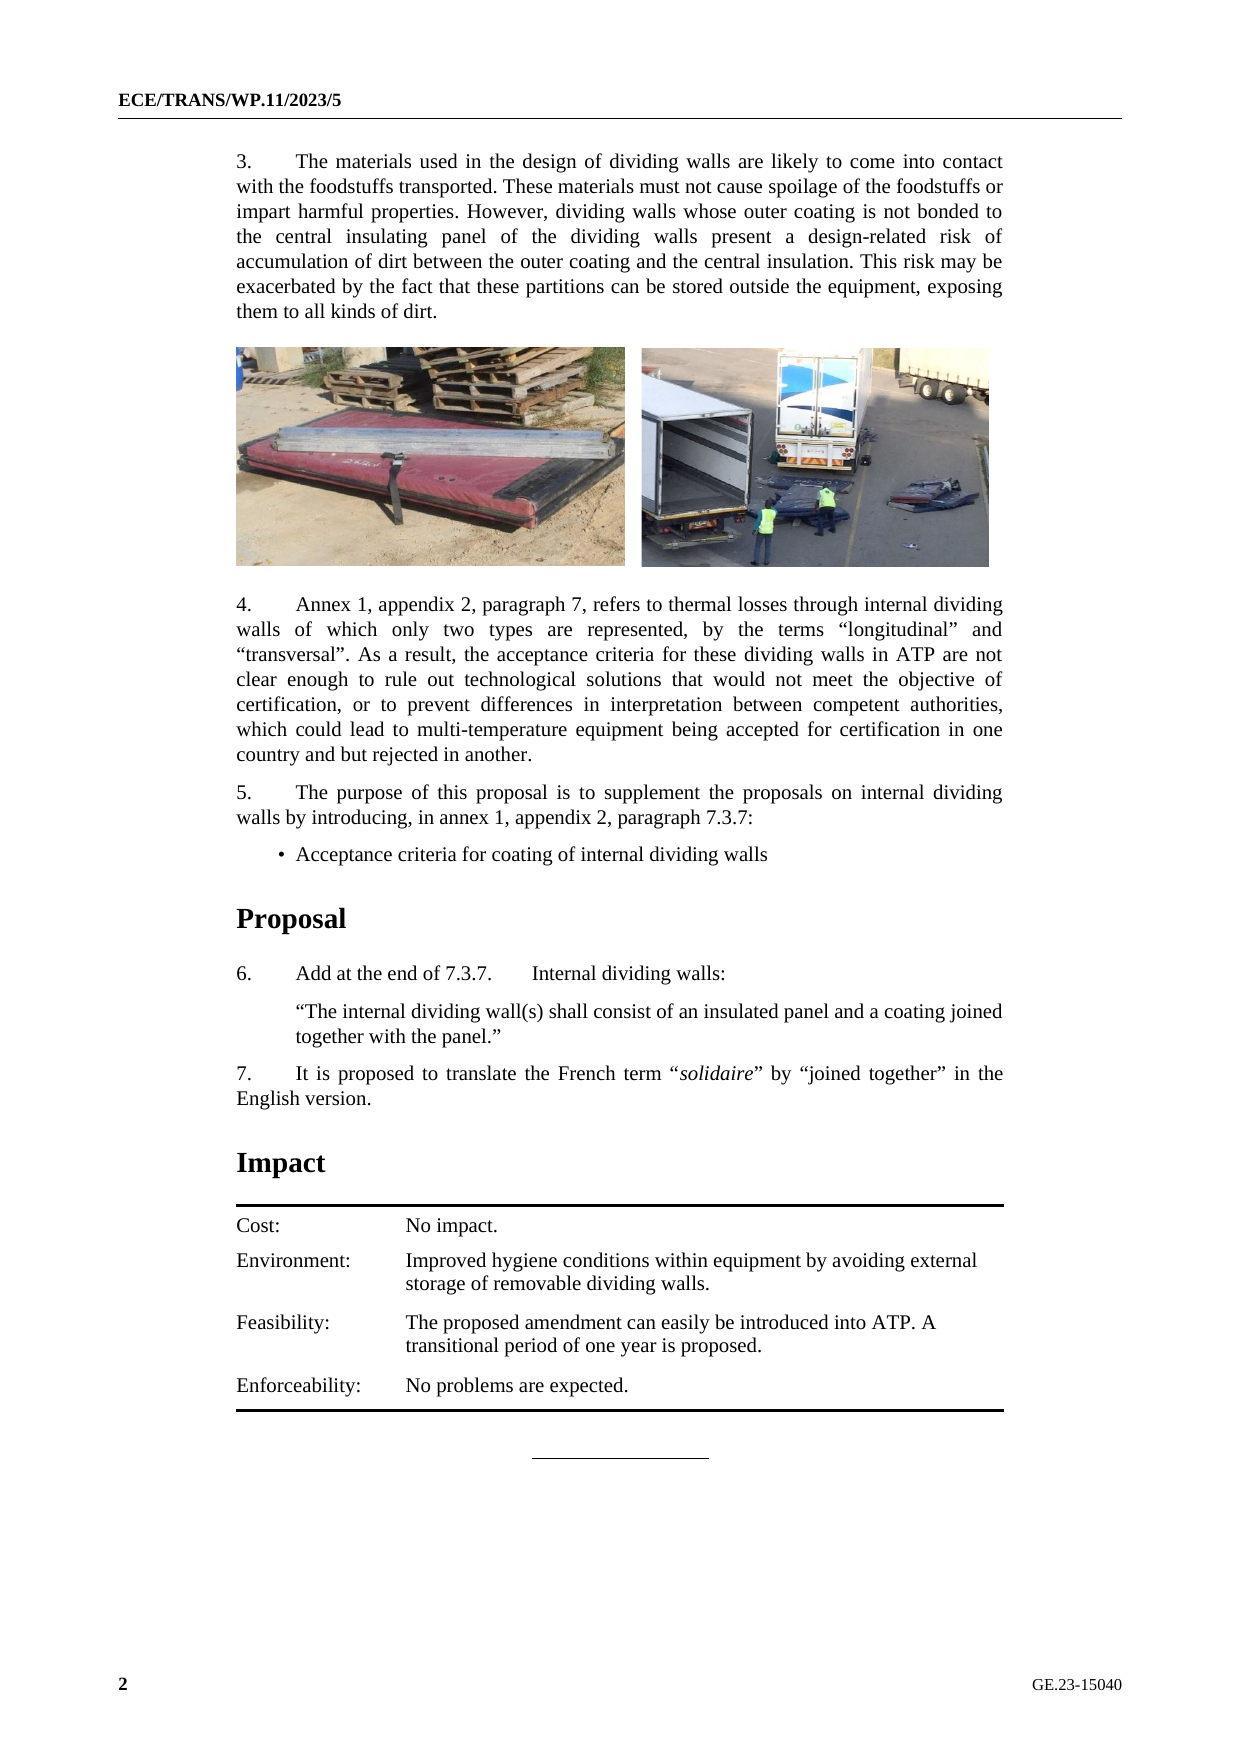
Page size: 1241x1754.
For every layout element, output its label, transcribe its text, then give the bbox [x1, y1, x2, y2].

picture [641, 348, 989, 567]
table_cell No problems are expected. [405, 1370, 1004, 1409]
text Impact [118, 1148, 1004, 1179]
table_cell Feasibility: [236, 1307, 405, 1369]
table_cell Improved hygiene conditions within equipment by avoiding external storage of removable dividing walls. [405, 1245, 1004, 1307]
table_header No impact. [405, 1207, 1004, 1244]
text 4. Annex 1, appendix 2, paragraph 7, refers to thermal losses through internal dividing walls of which only two types are represented, by the terms “longitudinal” and “transversal”. As a result, the acceptance criteria for these dividing walls in ATP are not clear enough to rule out technological solutions that would not meet the objective of certification, or to prevent differences in interpretation between competent authorities, which could lead to multi-temperature equipment being accepted for certification in one country and but rejected in another. [236, 591, 1004, 766]
picture [236, 347, 625, 566]
table_cell The proposed amendment can easily be introduced into ATP. A transitional period of one year is proposed. [405, 1307, 1004, 1369]
text 6. Add at the end of 7.3.7. Internal dividing walls: [236, 960, 1004, 985]
text 3. The materials used in the design of dividing walls are likely to come into contact with the foodstuffs transported. These materials must not cause spoilage of the foodstuffs or impart harmful properties. However, dividing walls whose outer coating is not bonded to the central insulating panel of the dividing walls present a design-related risk of accumulation of dirt between the outer coating and the central insulation. This risk may be exacerbated by the fact that these partitions can be stored outside the equipment, exposing them to all kinds of dirt. [236, 148, 1004, 323]
text Acceptance criteria for coating of internal dividing walls [278, 841, 1122, 866]
text 5. The purpose of this proposal is to supplement the proposals on internal dividing walls by introducing, in annex 1, appendix 2, paragraph 7.3.7: [236, 779, 1004, 829]
table_cell Enforceability: [236, 1370, 405, 1409]
table_cell Environment: [236, 1245, 405, 1307]
text Proposal [118, 904, 1004, 935]
table_header Cost: [236, 1207, 405, 1244]
text “The internal dividing wall(s) shall consist of an insulated panel and a coating joined together with the panel.” [295, 998, 1004, 1048]
text 7. It is proposed to translate the French term “solidaire” by “joined together” in the English version. [236, 1060, 1004, 1110]
